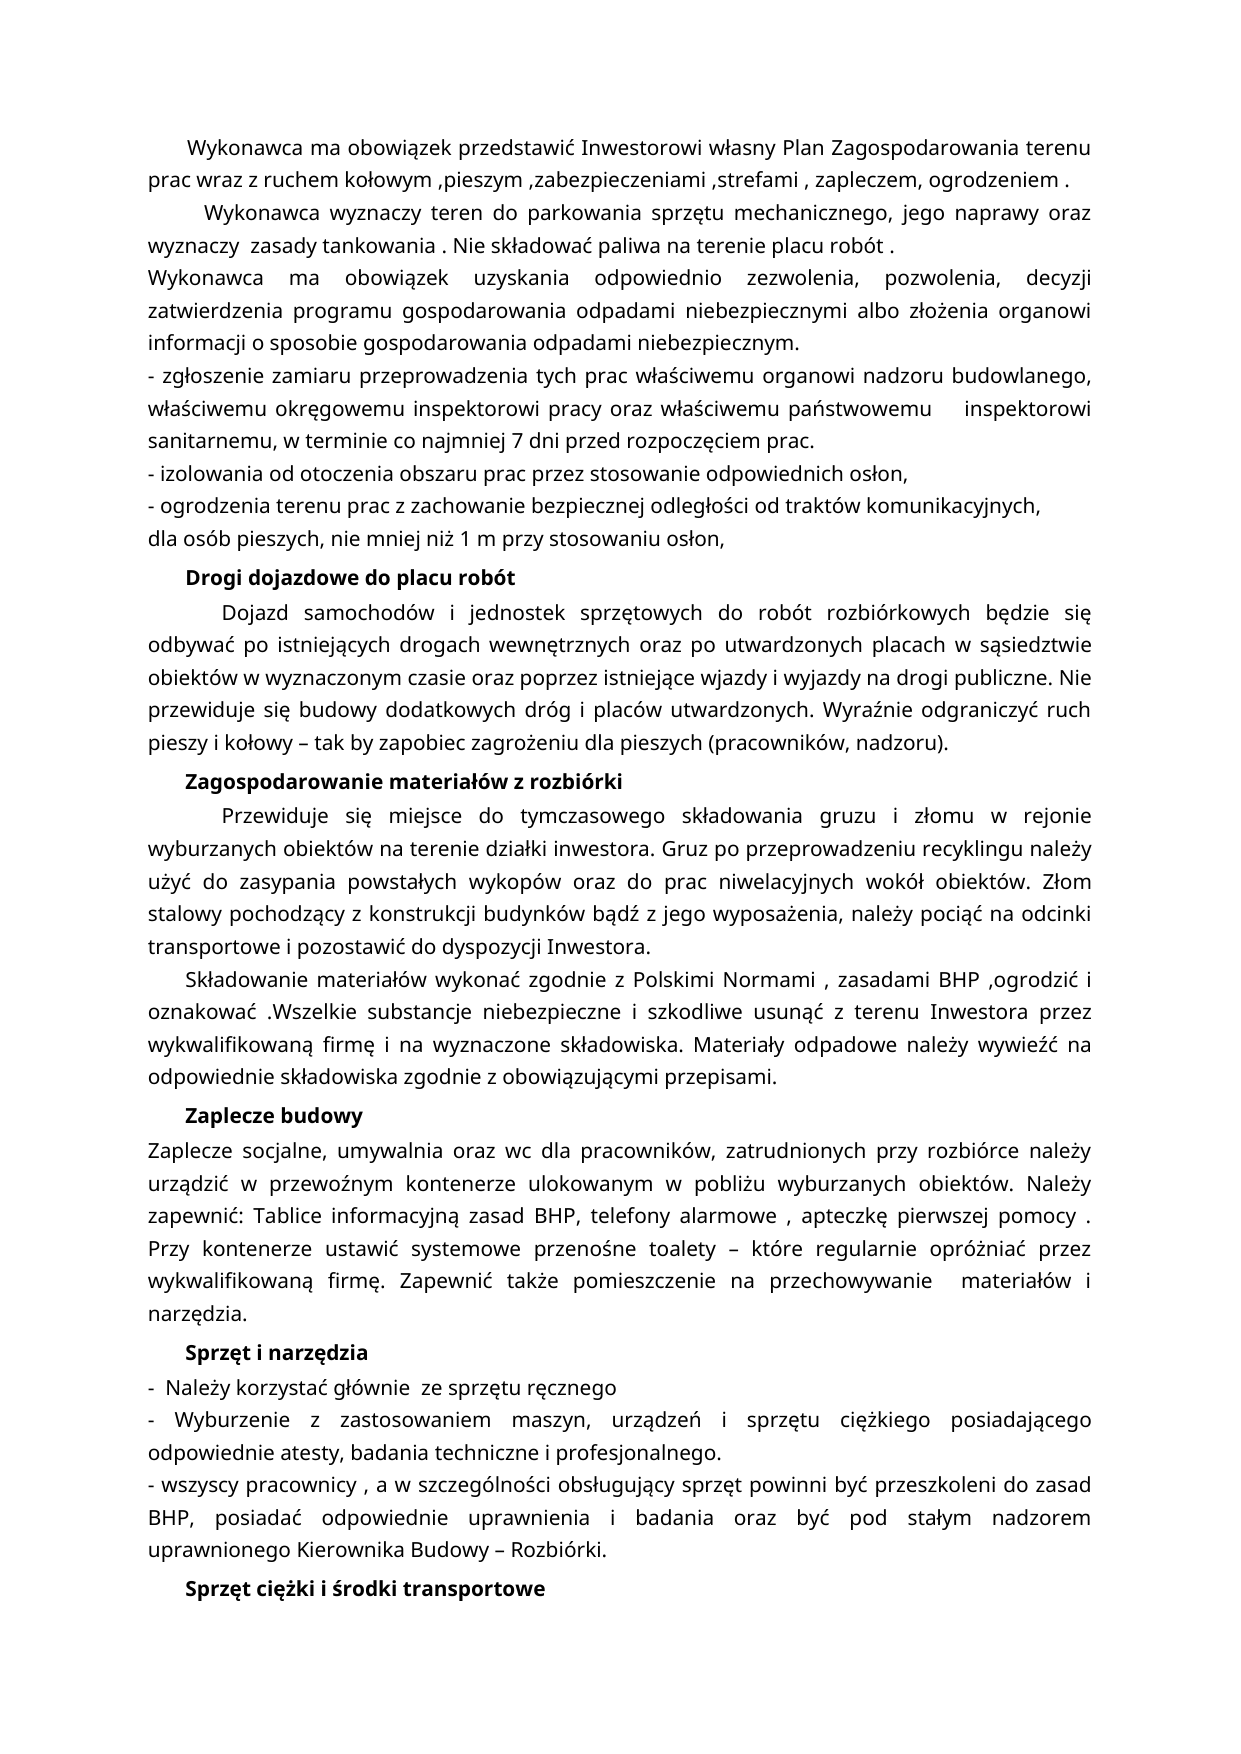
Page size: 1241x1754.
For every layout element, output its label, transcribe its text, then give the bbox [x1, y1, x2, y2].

text dla osób pieszych, nie mniej niż przy stosowaniu osłon, [148, 524, 1093, 553]
text Sprzęt ciężki i środki transportowe [185, 1574, 1093, 1603]
text - wszyscy pracownicy , a w szczególności obsługujący sprzęt powinni być przeszkoleni do zasad BHP, posiadać odpowiednie uprawnienia i badania oraz być pod stałym nadzorem uprawnionego Kierownika Budowy – Rozbiórki. [148, 1470, 1093, 1564]
text Wykonawca ma obowiązek przedstawić Inwestorowi własny Plan Zagospodarowania terenu prac wraz z ruchem kołowym ,pieszym ,zabezpieczeniami ,strefami , zapleczem, ogrodzeniem . [148, 133, 1093, 194]
text Wykonawca wyznaczy teren do parkowania sprzętu mechanicznego, jego naprawy oraz wyznaczy zasady tankowania . Nie składować paliwa na terenie placu robót . [148, 198, 1093, 259]
text - zgłoszenie zamiaru przeprowadzenia tych prac właściwemu organowi nadzoru budowlanego, właściwemu okręgowemu inspektorowi pracy oraz właściwemu państwowemu inspektorowi sanitarnemu, w terminie co najmniej 7 dni przed rozpoczęciem prac. [148, 361, 1093, 455]
text Drogi dojazdowe do placu robót [185, 563, 1093, 591]
text Zagospodarowanie materiałów z rozbiórki [185, 767, 1093, 795]
text Sprzęt i narzędzia [185, 1338, 1093, 1366]
text - Należy korzystać głównie ze sprzętu ręcznego [148, 1373, 1093, 1401]
text - izolowania od otoczenia obszaru prac przez stosowanie odpowiednich osłon, [148, 459, 1093, 487]
text Przewiduje się miejsce do tymczasowego składowania gruzu i złomu w rejonie wyburzanych obiektów na terenie działki inwestora. Gruz po przeprowadzeniu recyklingu należy użyć do zasypania powstałych wykopów oraz do prac niwelacyjnych wokół obiektów. Złom stalowy pochodzący z konstrukcji budynków bądź z jego wyposażenia, należy pociąć na odcinki transportowe i pozostawić do dyspozycji Inwestora. [148, 802, 1093, 961]
text Składowanie materiałów wykonać zgodnie z Polskimi Normami , zasadami BHP ,ogrodzić i oznakować .Wszelkie substancje niebezpieczne i szkodliwe usunąć z terenu Inwestora przez wykwalifikowaną firmę i na wyznaczone składowiska. Materiały odpadowe należy wywieźć na odpowiednie składowiska zgodnie z obowiązującymi przepisami. [148, 965, 1093, 1091]
text Zaplecze budowy [185, 1101, 1093, 1130]
text - Wyburzenie z zastosowaniem maszyn, urządzeń i sprzętu ciężkiego posiadającego odpowiednie atesty, badania techniczne i profesjonalnego. [148, 1405, 1093, 1466]
text - ogrodzenia terenu prac z zachowanie bezpiecznej odległości od traktów komunikacyjnych, [148, 492, 1093, 520]
text Wykonawca ma obowiązek uzyskania odpowiednio zezwolenia, pozwolenia, decyzji zatwierdzenia programu gospodarowania odpadami niebezpiecznymi albo złożenia organowi informacji o sposobie gospodarowania odpadami niebezpiecznym. [148, 263, 1093, 357]
text Dojazd samochodów i jednostek sprzętowych do robót rozbiórkowych będzie się odbywać po istniejących drogach wewnętrznych oraz po utwardzonych placach w sąsiedztwie obiektów w wyznaczonym czasie oraz poprzez istniejące wjazdy i wyjazdy na drogi publiczne. Nie przewiduje się budowy dodatkowych dróg i placów utwardzonych. Wyraźnie odgraniczyć ruch pieszy i kołowy – tak by zapobiec zagrożeniu dla pieszych (pracowników, nadzoru). [148, 598, 1093, 757]
text Zaplecze socjalne, umywalnia oraz wc dla pracowników, zatrudnionych przy rozbiórce należy urządzić w przewoźnym kontenerze ulokowanym w pobliżu wyburzanych obiektów. Należy zapewnić: Tablice informacyjną zasad BHP, telefony alarmowe , apteczkę pierwszej pomocy . Przy kontenerze ustawić systemowe przenośne toalety – które regularnie opróżniać przez wykwalifikowaną firmę. Zapewnić także pomieszczenie na przechowywanie materiałów i narzędzia. [148, 1136, 1093, 1327]
